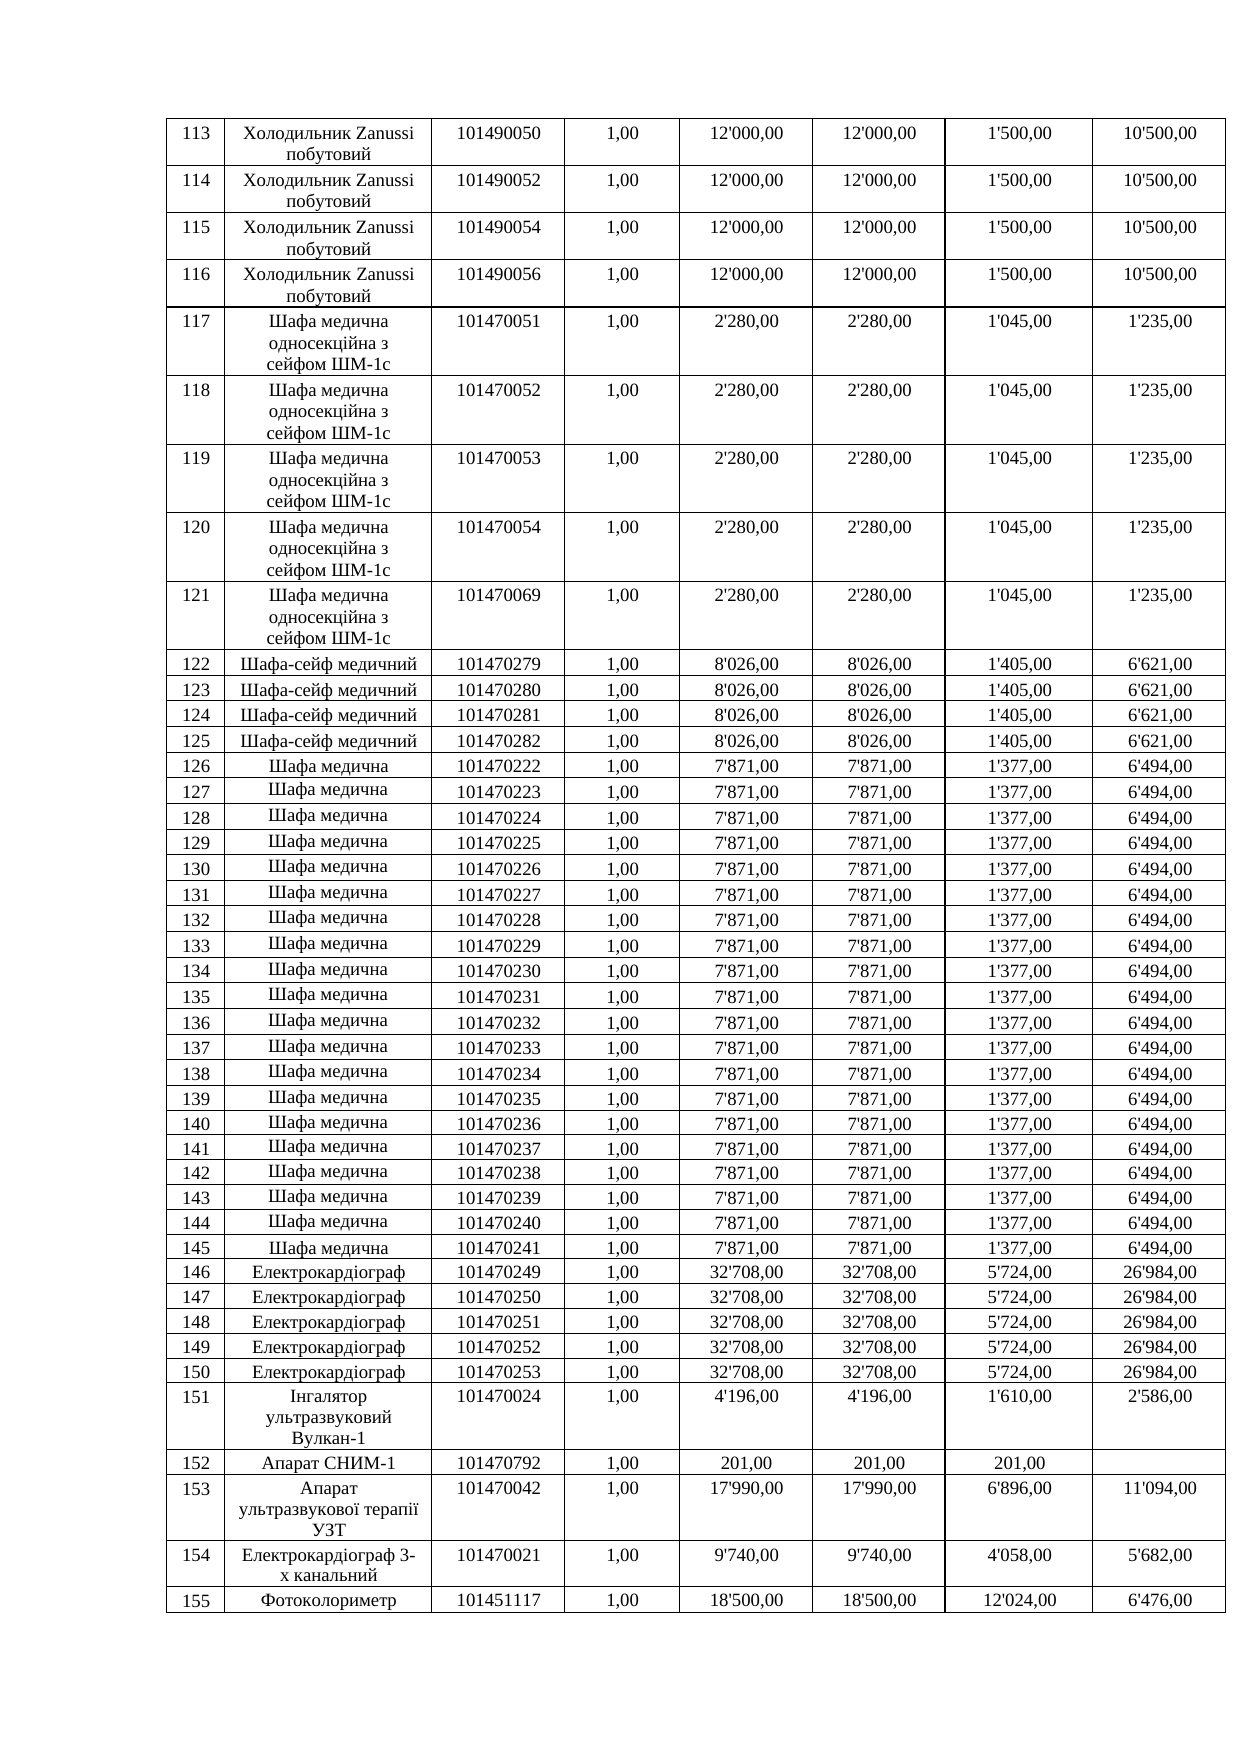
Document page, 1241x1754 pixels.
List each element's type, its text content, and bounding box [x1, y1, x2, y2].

table_cell 8'026,00 [680, 727, 812, 752]
table_cell 9'740,00 [680, 1541, 812, 1586]
table_cell 2'280,00 [813, 582, 944, 649]
table_cell 138 [167, 1060, 224, 1085]
table_cell 1'500,00 [946, 260, 1092, 306]
table_cell 101470239 [432, 1185, 564, 1209]
table_cell 1'235,00 [1093, 376, 1225, 443]
table_cell 1,00 [565, 1259, 679, 1283]
table_cell 1'377,00 [946, 1135, 1092, 1159]
table_cell 1,00 [565, 804, 679, 828]
table_cell 10'500,00 [1093, 260, 1225, 306]
table_cell Шафа медична односекцiйна з сейфом ШМ-1с [225, 513, 431, 581]
table_cell Фотоколориметр [225, 1587, 431, 1612]
table_cell 7'871,00 [680, 1086, 812, 1109]
table_cell 113 [167, 119, 224, 165]
table_cell 4'196,00 [680, 1383, 812, 1448]
table_cell 1,00 [565, 513, 679, 581]
table_cell 101470237 [432, 1135, 564, 1159]
table_cell 1,00 [565, 1235, 679, 1258]
table_cell 32'708,00 [680, 1259, 812, 1283]
table_cell 1,00 [565, 1450, 679, 1474]
table_cell 1'045,00 [946, 376, 1092, 443]
table_cell 128 [167, 804, 224, 828]
table_cell Електрокардiограф 3-х канальний [225, 1541, 431, 1586]
table_cell 1,00 [565, 376, 679, 443]
table_cell 1'235,00 [1093, 513, 1225, 581]
table_cell 7'871,00 [813, 1060, 944, 1085]
table_cell 151 [167, 1383, 224, 1448]
table_cell 32'708,00 [813, 1334, 944, 1357]
table_cell 32'708,00 [813, 1259, 944, 1283]
table_cell 1,00 [565, 753, 679, 777]
table_cell 7'871,00 [680, 1210, 812, 1233]
table_cell 6'494,00 [1093, 1111, 1225, 1134]
table_cell 1'045,00 [946, 445, 1092, 512]
table_cell 146 [167, 1259, 224, 1283]
table_cell Електрокардіограф [225, 1334, 431, 1357]
table_cell 1,00 [565, 727, 679, 752]
table_cell 101470222 [432, 753, 564, 777]
table_cell 9'740,00 [813, 1541, 944, 1586]
table_cell 101470225 [432, 830, 564, 854]
table_cell 101470252 [432, 1334, 564, 1357]
table_cell Електрокардіограф [225, 1259, 431, 1283]
table_cell 101470279 [432, 650, 564, 675]
table_cell 7'871,00 [680, 830, 812, 854]
table_cell Шафа медична [225, 906, 431, 931]
table_cell Шафа медична [225, 804, 431, 828]
table_cell 6'494,00 [1093, 778, 1225, 803]
table_cell 123 [167, 676, 224, 700]
table_cell 1,00 [565, 1035, 679, 1059]
table_cell Шафа медична [225, 1185, 431, 1209]
table_cell 101470042 [432, 1475, 564, 1540]
table_cell 1'405,00 [946, 701, 1092, 726]
table_cell 101470251 [432, 1309, 564, 1333]
table_cell 26'984,00 [1093, 1259, 1225, 1283]
table_cell 1'235,00 [1093, 445, 1225, 512]
table_cell 5'724,00 [946, 1334, 1092, 1357]
table_cell 101470230 [432, 958, 564, 982]
table_cell 101470224 [432, 804, 564, 828]
table_cell 101470052 [432, 376, 564, 443]
table_cell 133 [167, 932, 224, 957]
table_cell Шафа медична [225, 1235, 431, 1258]
table_cell 101470233 [432, 1035, 564, 1059]
table_cell Інгалятор ультразвуковий Вулкан-1 [225, 1383, 431, 1448]
table_cell 120 [167, 513, 224, 581]
table_cell 1'235,00 [1093, 582, 1225, 649]
table_cell 1,00 [565, 958, 679, 982]
table_cell 129 [167, 830, 224, 854]
table_cell 8'026,00 [680, 676, 812, 700]
table_cell 101470282 [432, 727, 564, 752]
table_cell Шафа медична [225, 958, 431, 982]
table_cell 1,00 [565, 1587, 679, 1612]
table_cell 10'500,00 [1093, 119, 1225, 165]
table_cell Холодильник Zanussi побутовий [225, 260, 431, 306]
table_cell 32'708,00 [680, 1284, 812, 1308]
table_cell 127 [167, 778, 224, 803]
table_cell Шафа медична [225, 778, 431, 803]
table_cell 8'026,00 [813, 727, 944, 752]
table_cell 8'026,00 [813, 676, 944, 700]
table_cell 132 [167, 906, 224, 931]
table_cell 5'724,00 [946, 1259, 1092, 1283]
table_cell 149 [167, 1334, 224, 1357]
table_cell 6'494,00 [1093, 1060, 1225, 1085]
table_cell 7'871,00 [680, 958, 812, 982]
table_cell 6'494,00 [1093, 830, 1225, 854]
table_cell 101470053 [432, 445, 564, 512]
table_cell 1,00 [565, 778, 679, 803]
table_cell [1093, 1450, 1225, 1474]
table_cell 7'871,00 [680, 1009, 812, 1033]
table_cell Холодильник Zanussi побутовий [225, 213, 431, 259]
table_cell 7'871,00 [813, 1210, 944, 1233]
table_cell 201,00 [680, 1450, 812, 1474]
table_cell 6'476,00 [1093, 1587, 1225, 1612]
table_cell 153 [167, 1475, 224, 1540]
table_cell 8'026,00 [813, 650, 944, 675]
table_cell Електрокардіограф [225, 1284, 431, 1308]
table_cell 137 [167, 1035, 224, 1059]
table_cell 1,00 [565, 1210, 679, 1233]
table_cell 115 [167, 213, 224, 259]
table_cell 2'280,00 [813, 445, 944, 512]
table_cell 10'500,00 [1093, 166, 1225, 212]
table_cell 7'871,00 [813, 855, 944, 880]
table_cell 101470051 [432, 308, 564, 375]
table_cell 7'871,00 [813, 906, 944, 931]
table_cell 1,00 [565, 932, 679, 957]
table_cell 101470069 [432, 582, 564, 649]
table_cell 7'871,00 [680, 1135, 812, 1159]
table_cell Апарат ультразвукової терапiї УЗТ [225, 1475, 431, 1540]
table_cell 1'377,00 [946, 1009, 1092, 1033]
table_cell 7'871,00 [680, 753, 812, 777]
table_cell Шафа медична [225, 855, 431, 880]
table_cell 18'500,00 [680, 1587, 812, 1612]
table_cell 1,00 [565, 213, 679, 259]
table_cell 7'871,00 [680, 1185, 812, 1209]
table_cell 1'377,00 [946, 778, 1092, 803]
table_cell 12'000,00 [813, 119, 944, 165]
table_cell 101470241 [432, 1235, 564, 1258]
table_cell 1'377,00 [946, 1111, 1092, 1134]
table_cell 7'871,00 [813, 958, 944, 982]
table_cell 6'621,00 [1093, 727, 1225, 752]
table_cell 1'377,00 [946, 1235, 1092, 1258]
table_cell Шафа медична [225, 1086, 431, 1109]
table_cell 131 [167, 881, 224, 905]
table_cell 1,00 [565, 1009, 679, 1033]
table_cell 1'377,00 [946, 1060, 1092, 1085]
table_cell 101470238 [432, 1160, 564, 1184]
table_cell 1,00 [565, 1135, 679, 1159]
table_cell 119 [167, 445, 224, 512]
table_cell 1,00 [565, 701, 679, 726]
table_cell 1,00 [565, 1160, 679, 1184]
table_cell 1,00 [565, 855, 679, 880]
table_cell 6'621,00 [1093, 701, 1225, 726]
table_cell Шафа-сейф медичний [225, 727, 431, 752]
table_cell 7'871,00 [680, 932, 812, 957]
table_cell 1'045,00 [946, 513, 1092, 581]
table_cell 4'058,00 [946, 1541, 1092, 1586]
table_cell 1'377,00 [946, 804, 1092, 828]
table_cell 1'405,00 [946, 650, 1092, 675]
table_cell 2'280,00 [680, 445, 812, 512]
table_cell 8'026,00 [680, 701, 812, 726]
table_cell 1,00 [565, 881, 679, 905]
table_cell 7'871,00 [680, 855, 812, 880]
table_cell 7'871,00 [813, 778, 944, 803]
table_cell 1,00 [565, 1284, 679, 1308]
table_cell 7'871,00 [813, 1135, 944, 1159]
table_cell 125 [167, 727, 224, 752]
table_cell 1'377,00 [946, 753, 1092, 777]
table_cell 124 [167, 701, 224, 726]
table_cell 145 [167, 1235, 224, 1258]
table_cell 6'621,00 [1093, 676, 1225, 700]
table_cell 7'871,00 [680, 881, 812, 905]
table_cell 6'494,00 [1093, 1035, 1225, 1059]
table_cell 118 [167, 376, 224, 443]
table_cell 101490054 [432, 213, 564, 259]
table_cell Шафа медична односекцiйна з сейфом ШМ-1с [225, 445, 431, 512]
table_cell 6'494,00 [1093, 932, 1225, 957]
table_cell 155 [167, 1587, 224, 1612]
table_cell 101470234 [432, 1060, 564, 1085]
table_cell 101470250 [432, 1284, 564, 1308]
table_cell 142 [167, 1160, 224, 1184]
table_cell 101470249 [432, 1259, 564, 1283]
table_cell 101470024 [432, 1383, 564, 1448]
table_cell 26'984,00 [1093, 1284, 1225, 1308]
table_cell 1,00 [565, 119, 679, 165]
table_cell 1,00 [565, 1111, 679, 1134]
table_cell 11'094,00 [1093, 1475, 1225, 1540]
table_cell 101470054 [432, 513, 564, 581]
table_cell 154 [167, 1541, 224, 1586]
table_cell Шафа медична [225, 983, 431, 1008]
table_cell Електрокардіограф [225, 1359, 431, 1382]
table_cell 1'610,00 [946, 1383, 1092, 1448]
table_cell 101490056 [432, 260, 564, 306]
table_cell 1'045,00 [946, 582, 1092, 649]
table_cell 7'871,00 [680, 804, 812, 828]
table_cell Шафа медична [225, 1060, 431, 1085]
table_cell 7'871,00 [813, 804, 944, 828]
table_cell 12'000,00 [813, 260, 944, 306]
table_cell 7'871,00 [813, 932, 944, 957]
table_cell 144 [167, 1210, 224, 1233]
table_cell 1,00 [565, 582, 679, 649]
table_cell 7'871,00 [813, 881, 944, 905]
table_cell 2'280,00 [813, 513, 944, 581]
table_cell Холодильник Zanussi побутовий [225, 166, 431, 212]
table_cell 101470280 [432, 676, 564, 700]
table_cell 7'871,00 [813, 830, 944, 854]
table_cell 1'377,00 [946, 1086, 1092, 1109]
table_cell 139 [167, 1086, 224, 1109]
table_cell 32'708,00 [813, 1309, 944, 1333]
table_cell 6'494,00 [1093, 881, 1225, 905]
table_cell 152 [167, 1450, 224, 1474]
table_cell 2'280,00 [813, 308, 944, 375]
table_cell 135 [167, 983, 224, 1008]
table_cell 7'871,00 [813, 1086, 944, 1109]
table_cell 1'377,00 [946, 958, 1092, 982]
table_cell 1,00 [565, 1086, 679, 1109]
table_cell 1'377,00 [946, 1185, 1092, 1209]
table_cell Шафа медична [225, 1135, 431, 1159]
table_cell 150 [167, 1359, 224, 1382]
table_cell 1,00 [565, 650, 679, 675]
table_cell 101470235 [432, 1086, 564, 1109]
table_cell 1'377,00 [946, 881, 1092, 905]
table_cell 1,00 [565, 445, 679, 512]
table_cell 4'196,00 [813, 1383, 944, 1448]
table_cell 101490050 [432, 119, 564, 165]
table_cell Шафа медична [225, 753, 431, 777]
table_cell Шафа-сейф медичний [225, 650, 431, 675]
table_cell 32'708,00 [680, 1359, 812, 1382]
table_cell 114 [167, 166, 224, 212]
table_cell Шафа медична [225, 1160, 431, 1184]
table_cell 143 [167, 1185, 224, 1209]
table_cell 6'494,00 [1093, 1160, 1225, 1184]
table_cell 12'000,00 [680, 260, 812, 306]
table_cell Шафа медична односекцiйна з сейфом ШМ-1с [225, 376, 431, 443]
table_cell 117 [167, 308, 224, 375]
table_cell 7'871,00 [813, 983, 944, 1008]
table_cell 7'871,00 [680, 906, 812, 931]
table_cell 5'724,00 [946, 1284, 1092, 1308]
table_cell 6'494,00 [1093, 983, 1225, 1008]
table_cell 101490052 [432, 166, 564, 212]
table_cell 147 [167, 1284, 224, 1308]
table_cell 101470226 [432, 855, 564, 880]
table_cell Шафа-сейф медичний [225, 701, 431, 726]
table_cell 141 [167, 1135, 224, 1159]
table_cell 101470229 [432, 932, 564, 957]
table_cell 1,00 [565, 1541, 679, 1586]
table_cell 116 [167, 260, 224, 306]
table_cell 1'377,00 [946, 906, 1092, 931]
table_cell 32'708,00 [813, 1359, 944, 1382]
table_cell 7'871,00 [680, 1160, 812, 1184]
table_cell 1,00 [565, 1185, 679, 1209]
table_cell 1'405,00 [946, 727, 1092, 752]
table_cell Шафа медична [225, 1210, 431, 1233]
table_cell 101470232 [432, 1009, 564, 1033]
table_cell 101470227 [432, 881, 564, 905]
table_cell 12'000,00 [813, 166, 944, 212]
table_cell 2'586,00 [1093, 1383, 1225, 1448]
table_cell 6'621,00 [1093, 650, 1225, 675]
table_cell 7'871,00 [813, 1235, 944, 1258]
table_cell 140 [167, 1111, 224, 1134]
table_cell 1'235,00 [1093, 308, 1225, 375]
table_cell 5'724,00 [946, 1309, 1092, 1333]
table_cell 5'682,00 [1093, 1541, 1225, 1586]
table_cell 6'494,00 [1093, 753, 1225, 777]
table_cell 18'500,00 [813, 1587, 944, 1612]
table_cell 5'724,00 [946, 1359, 1092, 1382]
table_cell 7'871,00 [680, 1111, 812, 1134]
table_cell 8'026,00 [680, 650, 812, 675]
table_cell 12'000,00 [680, 166, 812, 212]
table_cell 12'000,00 [680, 119, 812, 165]
table_cell 136 [167, 1009, 224, 1033]
table_cell 32'708,00 [680, 1334, 812, 1357]
table_cell 17'990,00 [680, 1475, 812, 1540]
table_cell 6'494,00 [1093, 1135, 1225, 1159]
table_cell 101470021 [432, 1541, 564, 1586]
table_cell Шафа медична односекцiйна з сейфом ШМ-1с [225, 308, 431, 375]
table_cell 1'377,00 [946, 1035, 1092, 1059]
table_cell 1,00 [565, 830, 679, 854]
table_cell 1'500,00 [946, 119, 1092, 165]
table_cell 2'280,00 [680, 308, 812, 375]
table_cell 7'871,00 [680, 1060, 812, 1085]
table_cell 12'024,00 [946, 1587, 1092, 1612]
table_cell 1'377,00 [946, 1210, 1092, 1233]
table_cell Шафа медична односекцiйна з сейфом ШМ-1с [225, 582, 431, 649]
table_cell 6'494,00 [1093, 1086, 1225, 1109]
table_cell 32'708,00 [813, 1284, 944, 1308]
table_cell Шафа медична [225, 881, 431, 905]
table_cell 101470231 [432, 983, 564, 1008]
table_cell Апарат СНИМ-1 [225, 1450, 431, 1474]
table_cell 2'280,00 [680, 513, 812, 581]
table_cell 126 [167, 753, 224, 777]
table_cell Шафа медична [225, 830, 431, 854]
table_cell 1'045,00 [946, 308, 1092, 375]
table_cell 7'871,00 [680, 1035, 812, 1059]
table_cell 1,00 [565, 1334, 679, 1357]
table_cell 2'280,00 [813, 376, 944, 443]
table_cell 101470792 [432, 1450, 564, 1474]
table_cell 7'871,00 [680, 778, 812, 803]
table_cell 1,00 [565, 1060, 679, 1085]
table_cell 101470240 [432, 1210, 564, 1233]
table_cell 1,00 [565, 308, 679, 375]
table_cell 6'896,00 [946, 1475, 1092, 1540]
table_cell 7'871,00 [813, 1160, 944, 1184]
table_cell 6'494,00 [1093, 958, 1225, 982]
table_cell 7'871,00 [813, 1035, 944, 1059]
table_cell 6'494,00 [1093, 1009, 1225, 1033]
table_cell 26'984,00 [1093, 1309, 1225, 1333]
table_cell Шафа медична [225, 1009, 431, 1033]
table_cell 1'500,00 [946, 166, 1092, 212]
table_cell 1'405,00 [946, 676, 1092, 700]
table_cell 101451117 [432, 1587, 564, 1612]
table_cell 130 [167, 855, 224, 880]
table_cell 6'494,00 [1093, 1185, 1225, 1209]
table_cell 101470253 [432, 1359, 564, 1382]
table_cell 201,00 [813, 1450, 944, 1474]
table_cell 6'494,00 [1093, 906, 1225, 931]
table_cell 7'871,00 [680, 1235, 812, 1258]
table_cell 1'500,00 [946, 213, 1092, 259]
table_cell 32'708,00 [680, 1309, 812, 1333]
table_cell 101470228 [432, 906, 564, 931]
table_cell 201,00 [946, 1450, 1092, 1474]
table_cell 134 [167, 958, 224, 982]
table_cell 1,00 [565, 166, 679, 212]
table_cell 1,00 [565, 676, 679, 700]
table_cell 1,00 [565, 1383, 679, 1448]
table_cell 121 [167, 582, 224, 649]
table_cell 1'377,00 [946, 855, 1092, 880]
table_cell 1'377,00 [946, 983, 1092, 1008]
table_cell 6'494,00 [1093, 855, 1225, 880]
table_cell 122 [167, 650, 224, 675]
table_cell 6'494,00 [1093, 1235, 1225, 1258]
table_cell 26'984,00 [1093, 1359, 1225, 1382]
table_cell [225, 119, 431, 165]
table_cell 6'494,00 [1093, 804, 1225, 828]
table_cell 7'871,00 [813, 1111, 944, 1134]
table_cell 7'871,00 [680, 983, 812, 1008]
table_cell 17'990,00 [813, 1475, 944, 1540]
table_cell Шафа-сейф медичний [225, 676, 431, 700]
table_cell 8'026,00 [813, 701, 944, 726]
table_cell 2'280,00 [680, 376, 812, 443]
table_cell 101470236 [432, 1111, 564, 1134]
table_cell 1'377,00 [946, 830, 1092, 854]
table_cell 101470223 [432, 778, 564, 803]
table_cell 7'871,00 [813, 753, 944, 777]
table_cell 12'000,00 [813, 213, 944, 259]
table_cell Електрокардіограф [225, 1309, 431, 1333]
table_cell 1,00 [565, 1475, 679, 1540]
table_cell 7'871,00 [813, 1185, 944, 1209]
table_cell 1,00 [565, 983, 679, 1008]
table_cell Шафа медична [225, 1111, 431, 1134]
table_cell 1'377,00 [946, 1160, 1092, 1184]
table_cell Шафа медична [225, 1035, 431, 1059]
table_cell 101470281 [432, 701, 564, 726]
table_cell Шафа медична [225, 932, 431, 957]
table_cell 148 [167, 1309, 224, 1333]
table_cell 1,00 [565, 1309, 679, 1333]
table_cell 7'871,00 [813, 1009, 944, 1033]
table_cell 1'377,00 [946, 932, 1092, 957]
table_cell 1,00 [565, 906, 679, 931]
table_cell 26'984,00 [1093, 1334, 1225, 1357]
table_cell 6'494,00 [1093, 1210, 1225, 1233]
table_cell 1,00 [565, 1359, 679, 1382]
table_cell 10'500,00 [1093, 213, 1225, 259]
table_cell 2'280,00 [680, 582, 812, 649]
table_cell 1,00 [565, 260, 679, 306]
table_cell 12'000,00 [680, 213, 812, 259]
